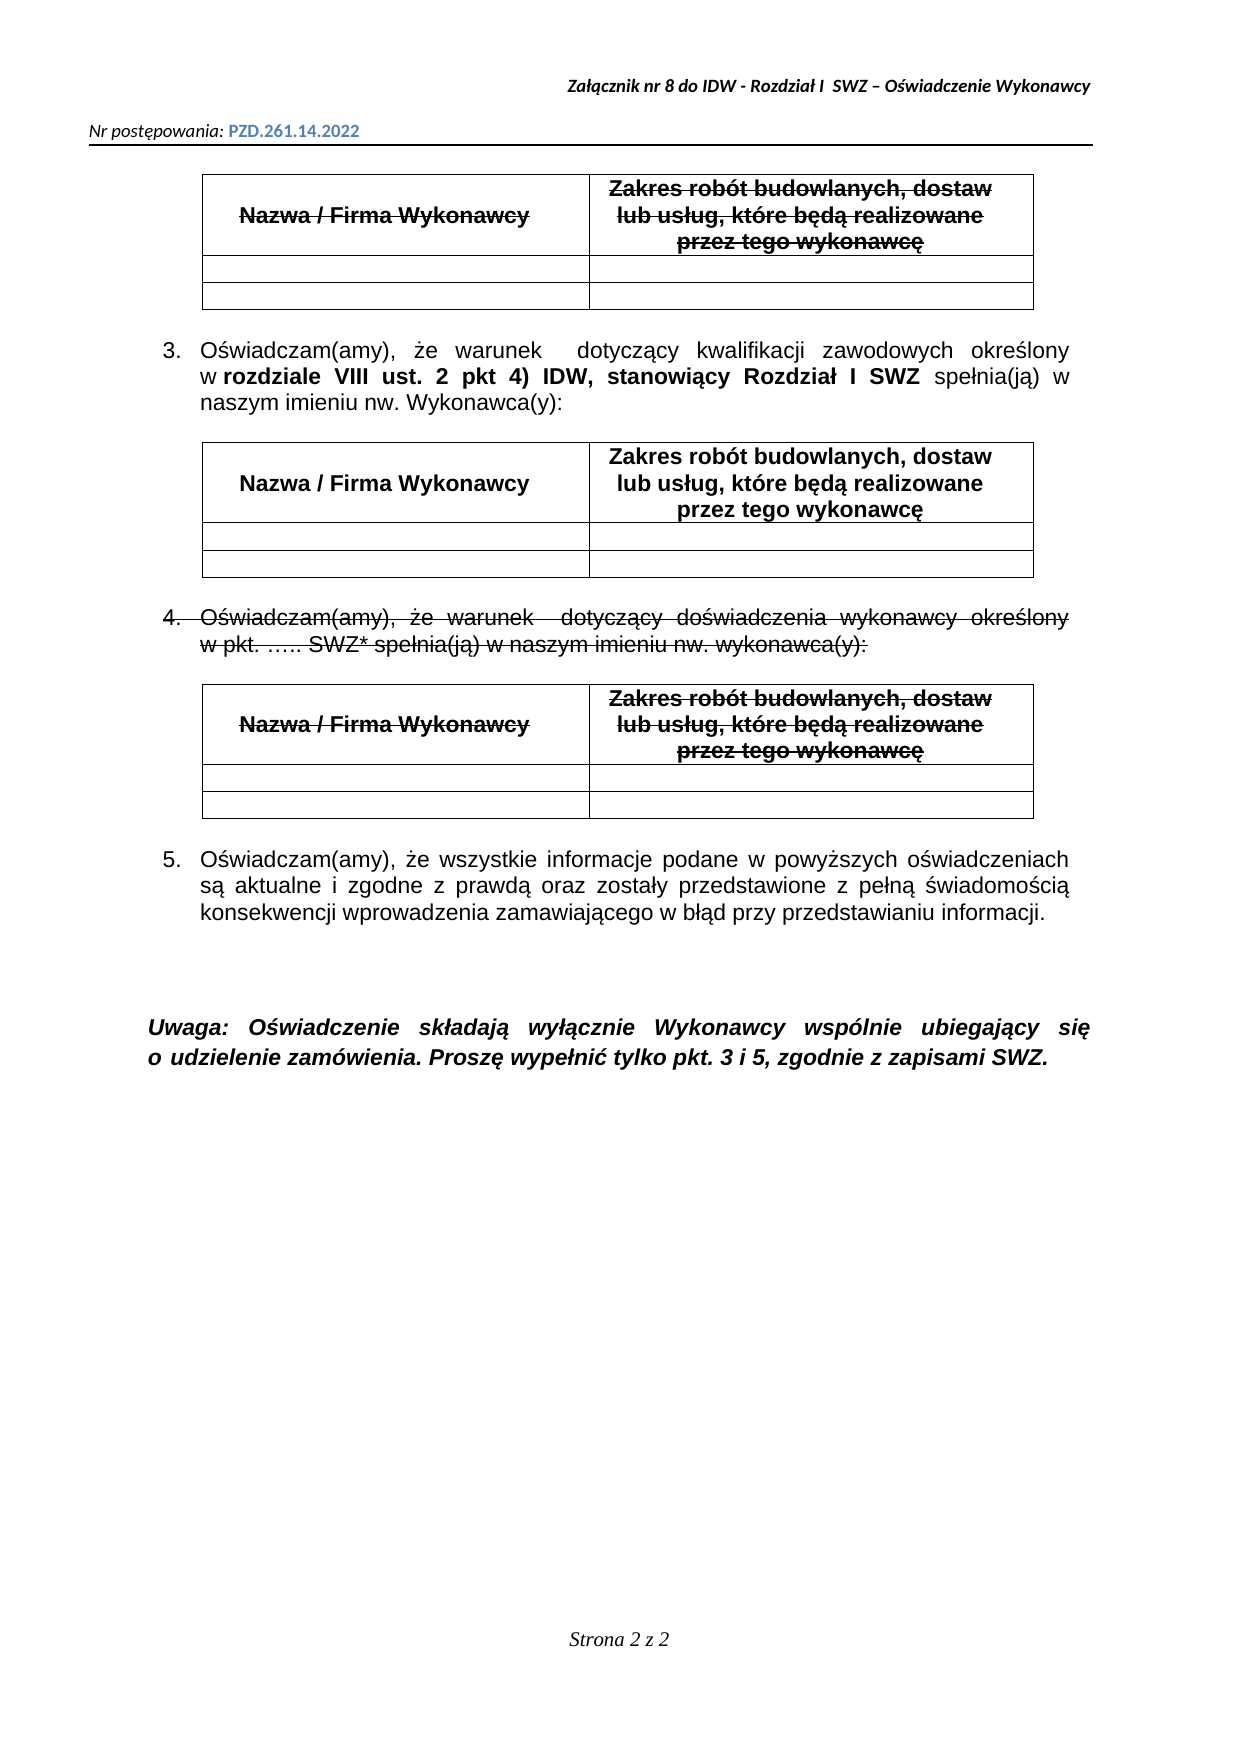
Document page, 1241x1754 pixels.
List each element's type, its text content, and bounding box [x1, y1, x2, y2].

table_header Zakres robót budowlanych, dostaw lub usług, które będą realizowane przez tego wykonawcę [590, 175, 1033, 254]
table_header Nazwa / Firma Wykonawcy [203, 175, 589, 254]
table_cell [203, 523, 589, 549]
table_cell [590, 551, 1033, 577]
table_cell [203, 792, 589, 818]
table_cell [590, 256, 1033, 282]
list Oświadczam(amy), że warunek dotyczący doświadczenia wykonawcy określony w pkt. ….. SWZ* spełnia(ją) w naszym imieniu nw. wykonawca(y): [162, 604, 1070, 657]
list Oświadczam(amy), że wszystkie informacje podane w powyższych oświadczeniach są aktualne i zgodne z prawdą oraz zostały przedstawione z pełną świadomością konsekwencji wprowadzenia zamawiającego w błąd przy przedstawianiu informacji. [162, 846, 1070, 925]
table_header Zakres robót budowlanych, dostaw lub usług, które będą realizowane przez tego wykonawcę [590, 443, 1033, 522]
table_cell [203, 551, 589, 577]
table_cell [590, 765, 1033, 791]
table_header Zakres robót budowlanych, dostaw lub usług, które będą realizowane przez tego wykonawcę [590, 685, 1033, 763]
text Uwaga: Oświadczenie składają wyłącznie Wykonawcy wspólnie ubiegający się o udzielenie zamówienia. Proszę wypełnić tylko pkt. 3 i 5, zgodnie z zapisami SWZ. [148, 1014, 1093, 1070]
table_cell [590, 792, 1033, 818]
table_header Nazwa / Firma Wykonawcy [203, 685, 589, 763]
table_cell [203, 256, 589, 282]
table_cell [590, 523, 1033, 549]
table_cell [203, 765, 589, 791]
table_cell [590, 283, 1033, 309]
list Oświadczam(amy), że warunek dotyczący kwalifikacji zawodowych określony w rozdziale VIII ust. 2 pkt 4) IDW, stanowiący Rozdział I SWZ spełnia(ją) w naszym imieniu nw. Wykonawca(y): [162, 337, 1070, 416]
table_cell [203, 283, 589, 309]
table_header Nazwa / Firma Wykonawcy [203, 443, 589, 522]
